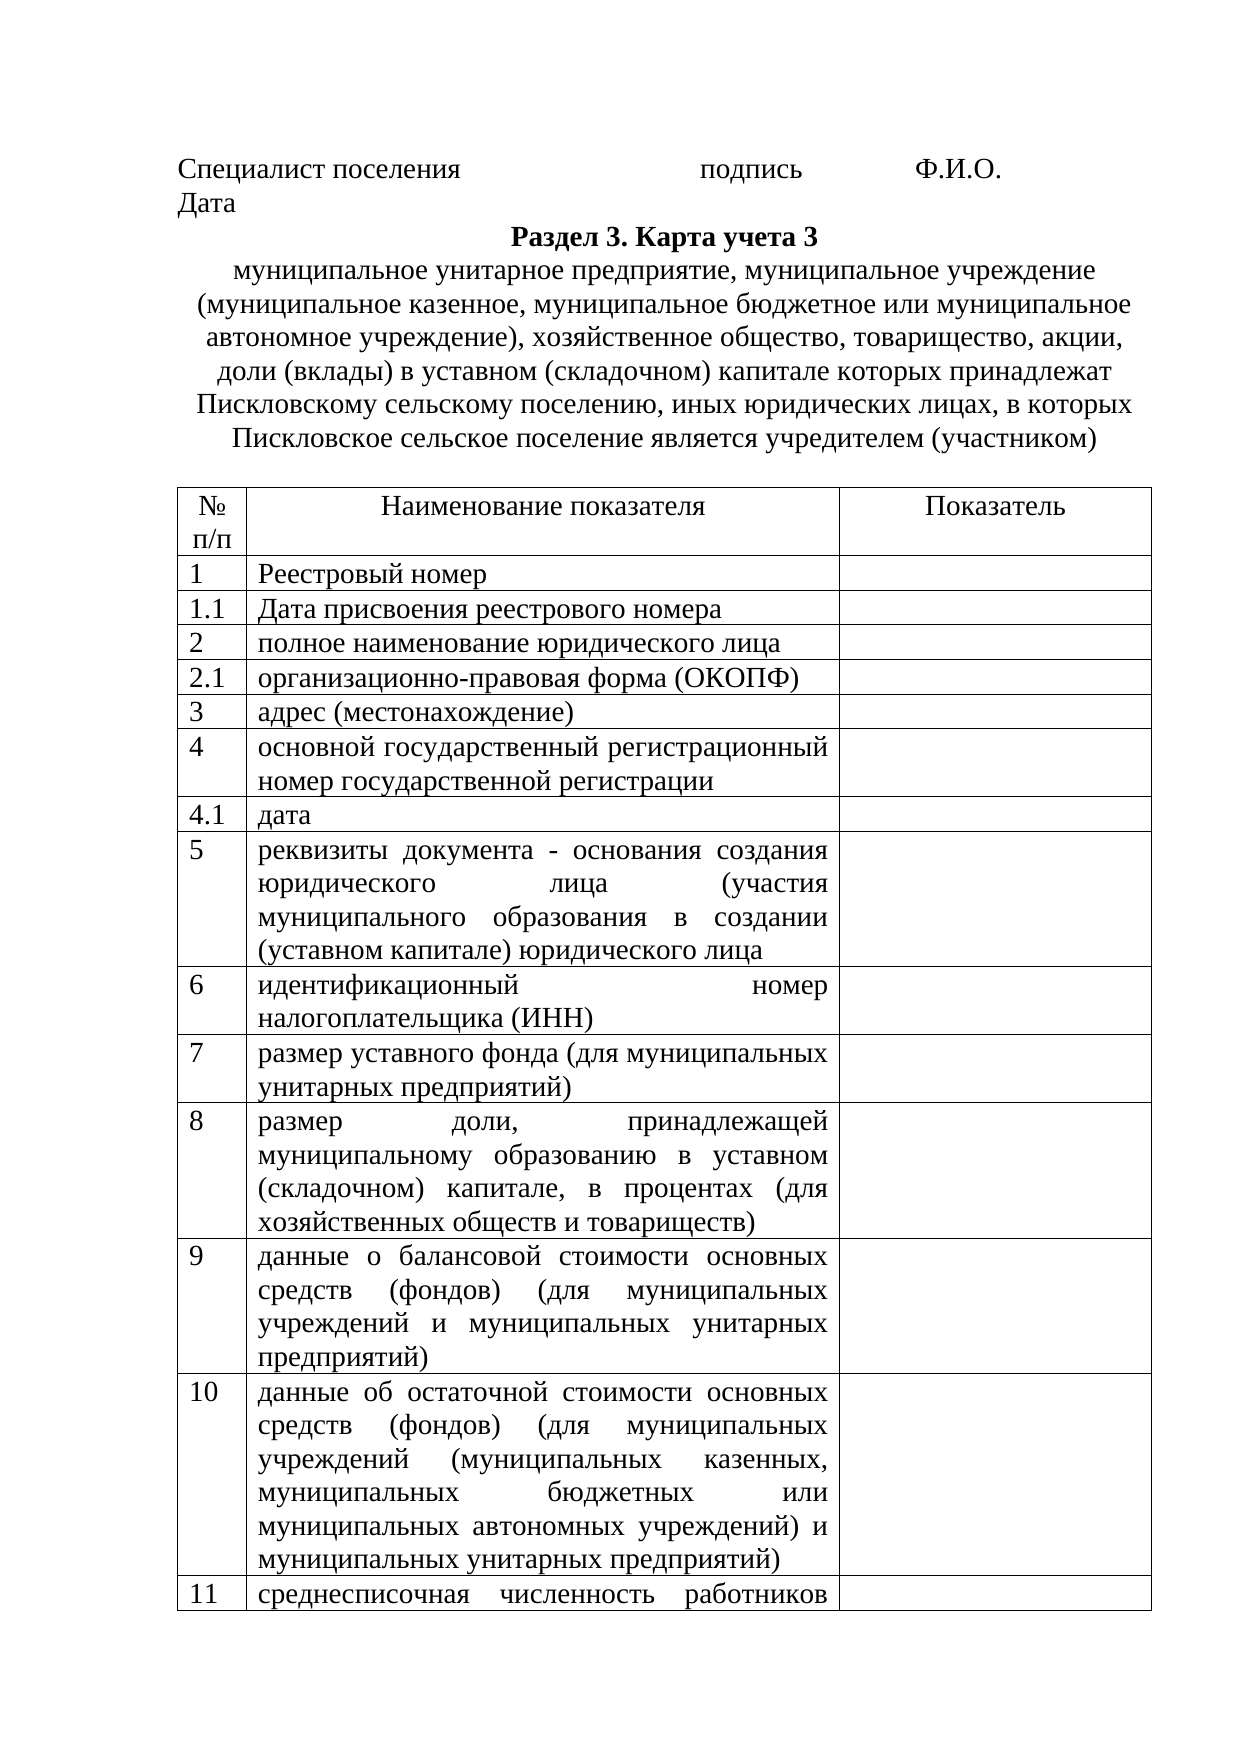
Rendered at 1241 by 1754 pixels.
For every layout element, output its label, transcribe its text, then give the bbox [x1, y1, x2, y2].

text Специалист поселения подпись Ф.И.О. [177, 152, 1152, 185]
table_cell Дата присвоения реестрового номера [247, 591, 839, 624]
table_cell 2.1 [178, 660, 246, 693]
table_cell размер уставного фонда (для муниципальных унитарных предприятий) [247, 1035, 839, 1102]
table_cell 8 [178, 1103, 246, 1237]
table_cell дата [247, 797, 839, 831]
table_cell данные о балансовой стоимости основных средств (фондов) (для муниципальных учреждений и муниципальных унитарных предприятий) [247, 1239, 839, 1373]
table_cell 5 [178, 832, 246, 966]
table_cell [840, 797, 1151, 831]
table_cell [840, 695, 1151, 728]
table_cell идентификационный номер налогоплательщика (ИНН) [247, 967, 839, 1034]
table_cell [840, 556, 1151, 590]
table_cell 2 [178, 625, 246, 659]
table_cell 3 [178, 695, 246, 728]
table_cell организационно-правовая форма (ОКОПФ) [247, 660, 839, 693]
table_cell [840, 660, 1151, 693]
table_cell 6 [178, 967, 246, 1034]
table_cell 1 [178, 556, 246, 590]
table_cell основной государственный регистрационный номер государственной регистрации [247, 729, 839, 796]
table_cell [840, 1374, 1151, 1575]
table_cell размер доли, принадлежащей муниципальному образованию в уставном (складочном) капитале, в процентах (для хозяйственных обществ и товариществ) [247, 1103, 839, 1237]
table_cell [840, 1576, 1151, 1609]
text Дата [177, 185, 1152, 219]
text Раздел 3. Карта учета 3 [177, 219, 1152, 252]
table_cell адрес (местонахождение) [247, 695, 839, 728]
table_cell полное наименование юридического лица [247, 625, 839, 659]
table_header № п/п [178, 488, 246, 555]
table_cell 7 [178, 1035, 246, 1102]
table_cell [840, 1103, 1151, 1237]
table_header Показатель [840, 488, 1151, 555]
table_cell данные об остаточной стоимости основных средств (фондов) (для муниципальных учреждений (муниципальных казенных, муниципальных бюджетных или муниципальных автономных учреждений) и муниципальных унитарных предприятий) [247, 1374, 839, 1575]
table_cell 4 [178, 729, 246, 796]
text муниципальное унитарное предприятие, муниципальное учреждение (муниципальное казенное, муниципальное бюджетное или муниципальное автономное учреждение), хозяйственное общество, товарищество, акции, доли (вклады) в уставном (складочном) капитале которых принадлежат Пискловскому сельскому поселению, иных юридических лицах, в которых Пискловское сельское поселение является учредителем (участником) [177, 252, 1152, 453]
table_cell [840, 832, 1151, 966]
table_cell [840, 1035, 1151, 1102]
table_cell [840, 625, 1151, 659]
table_cell 4.1 [178, 797, 246, 831]
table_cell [247, 1576, 839, 1609]
table_cell [840, 591, 1151, 624]
table_cell [840, 729, 1151, 796]
table_header Наименование показателя [247, 488, 839, 555]
table_cell 11 [178, 1576, 246, 1609]
table_cell 10 [178, 1374, 246, 1575]
table_cell [840, 967, 1151, 1034]
table_cell реквизиты документа - основания создания юридического лица (участия муниципального образования в создании (уставном капитале) юридического лица [247, 832, 839, 966]
table_cell Реестровый номер [247, 556, 839, 590]
table_cell 9 [178, 1239, 246, 1373]
table_cell 1.1 [178, 591, 246, 624]
table_cell [840, 1239, 1151, 1373]
